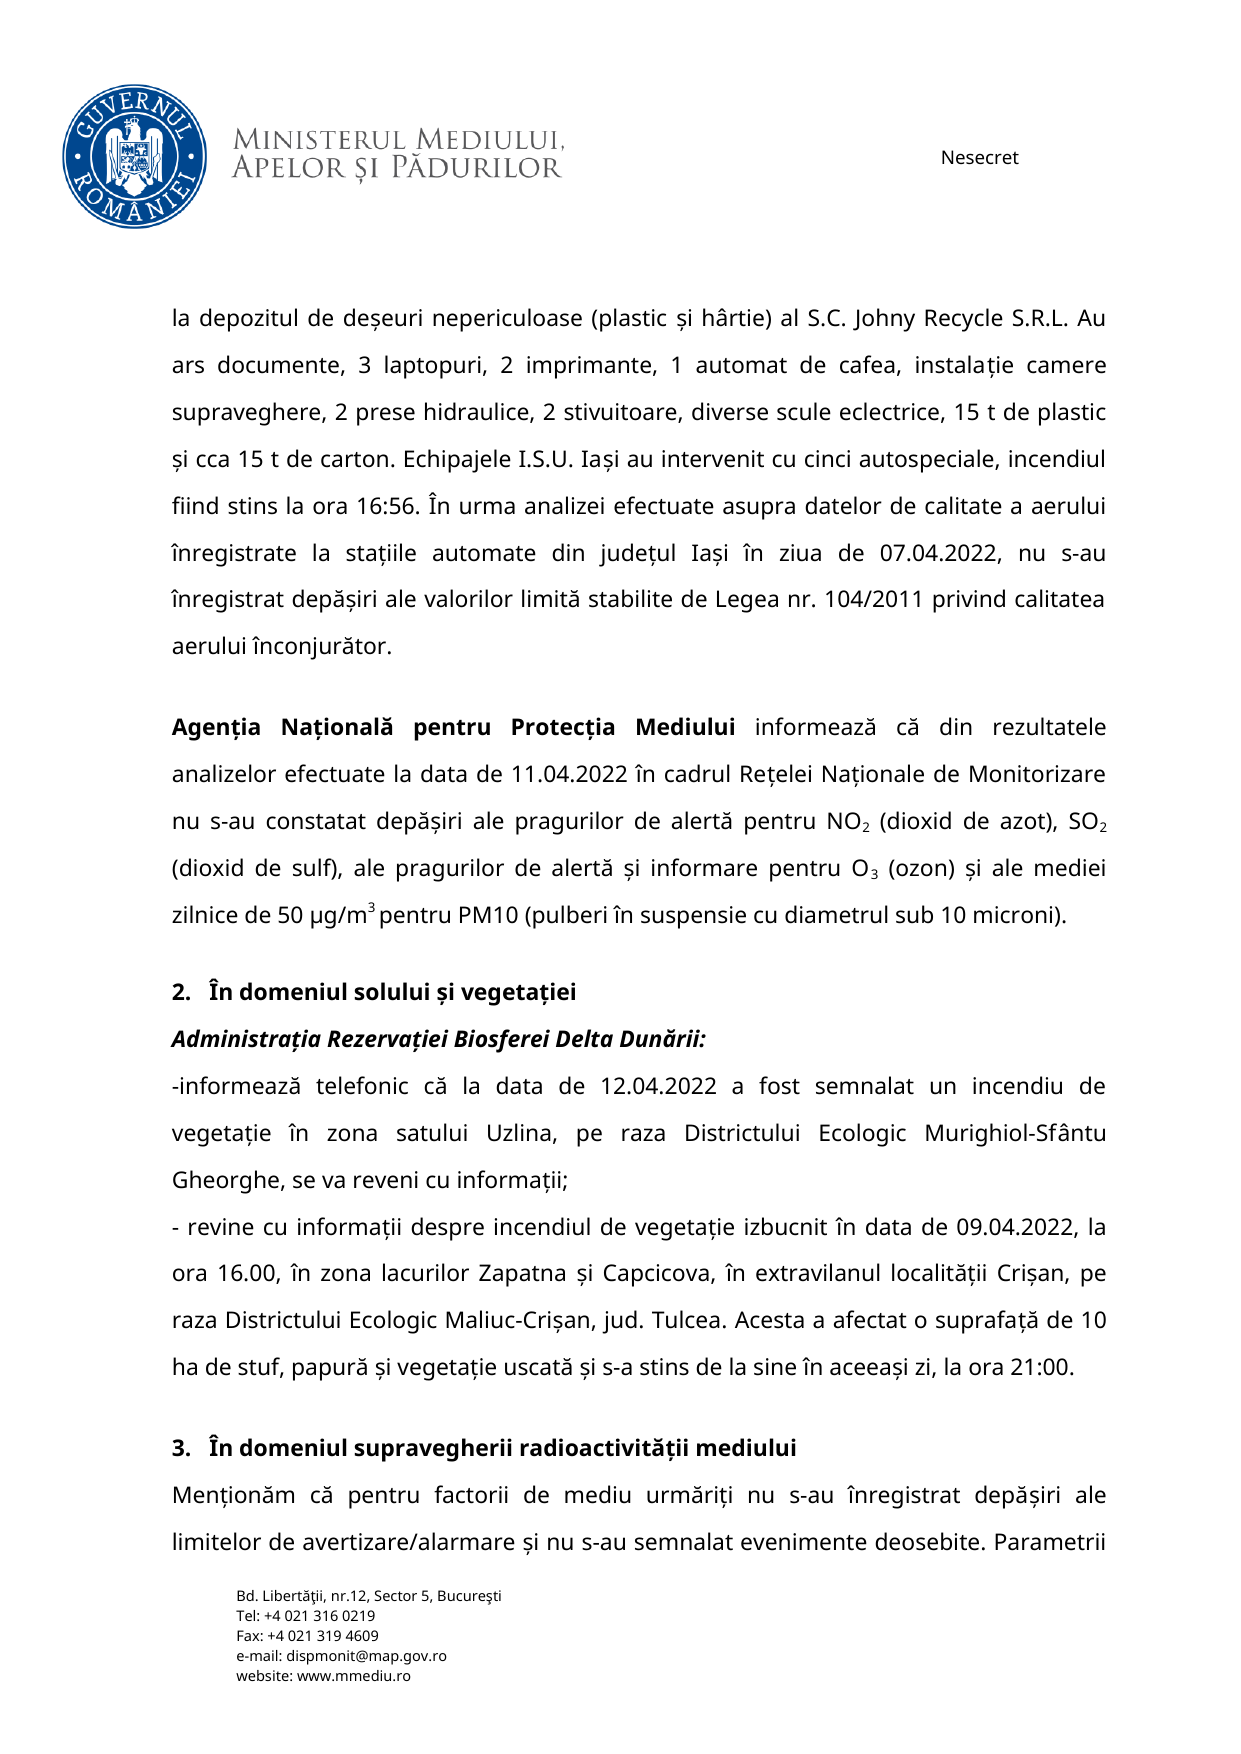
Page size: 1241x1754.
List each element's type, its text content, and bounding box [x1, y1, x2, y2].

list În domeniul solului şi vegetaţiei [172, 976, 1107, 1007]
text 3. În domeniul supravegherii radioactivităţii mediului [172, 1432, 1107, 1463]
text Administrația Rezervației Biosferei Delta Dunării: [172, 1023, 1107, 1054]
picture [59, 81, 590, 229]
text -informează telefonic că la data de 12.04.2022 a fost semnalat un incendiu de vegetație în zona satului Uzlina, pe raza Districtului Ecologic Murighiol-Sfântu Gheorghe, se va reveni cu informații; [172, 1070, 1107, 1195]
text Agenţia Naţională pentru Protecţia Mediului informează că din rezultatele analizelor efectuate la data de 11.04.2022 în cadrul Reţelei Naţionale de Monitorizare nu s-au constatat depăşiri ale pragurilor de alertă pentru NO2 (dioxid de azot), SO2 (dioxid de sulf), ale pragurilor de alertă și informare pentru O3 (ozon) şi ale mediei zilnice de 50 µg/m3 pentru PM10 (pulberi în suspensie cu diametrul sub 10 microni). [172, 711, 1107, 930]
text - revine cu informații despre incendiul de vegetație izbucnit în data de 09.04.2022, la ora 16.00, în zona lacurilor Zapatna şi Capcicova, în extravilanul localității Crișan, pe raza Districtului Ecologic Maliuc-Crişan, jud. Tulcea. Acesta a afectat o suprafață de 10 ha de stuf, papură şi vegetație uscată şi s-a stins de la sine în aceeaşi zi, la ora 21:00. [172, 1210, 1107, 1382]
